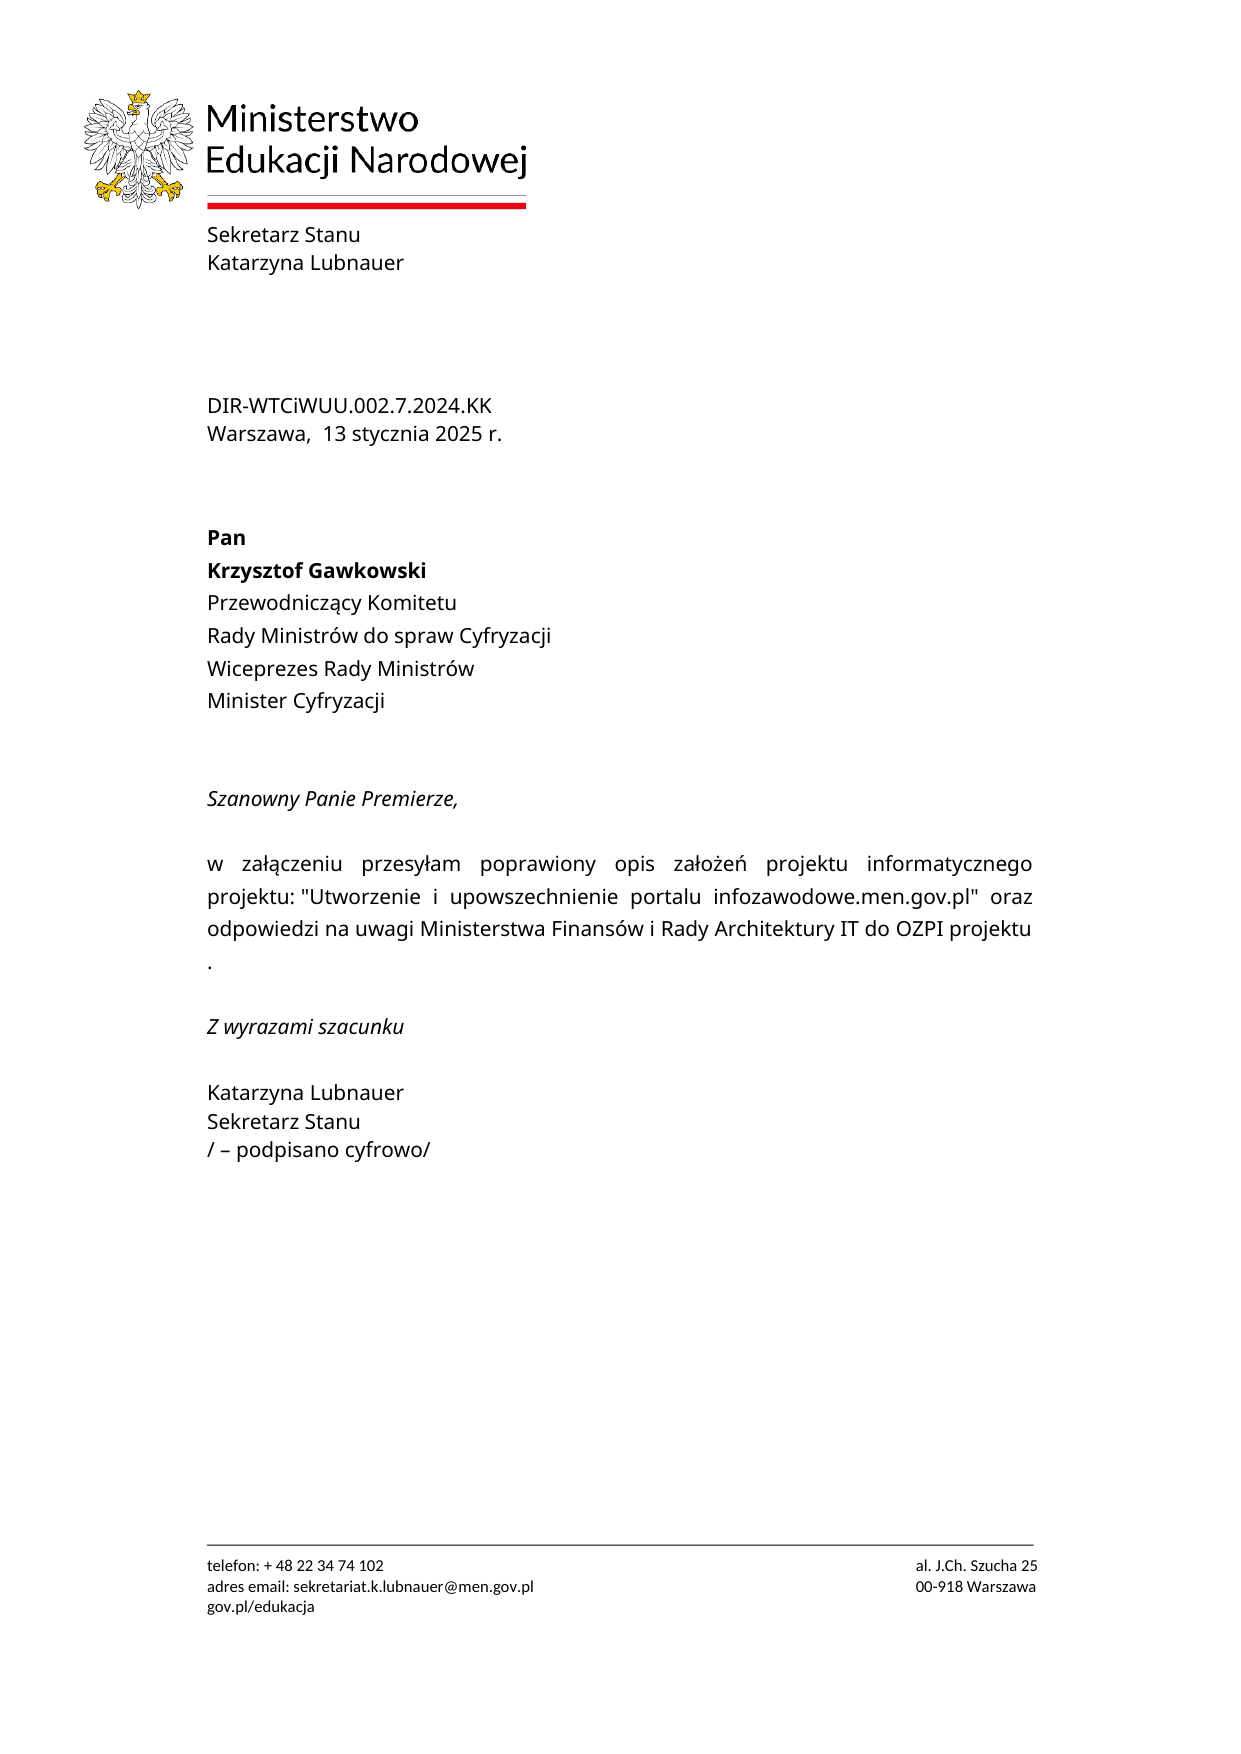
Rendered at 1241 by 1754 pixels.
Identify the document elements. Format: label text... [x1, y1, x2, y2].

text Przewodniczący Komitetu [207, 588, 1033, 617]
text Wiceprezes Rady Ministrów [207, 654, 1033, 682]
picture [74, 81, 531, 216]
text Sekretarz Stanu / – podpisano cyfrowo/ [207, 1107, 1033, 1164]
text Z wyrazami szacunku [207, 1012, 1033, 1041]
text Katarzyna Lubnauer [207, 248, 1033, 277]
text Pan [207, 523, 1033, 552]
text Rady Ministrów do spraw Cyfryzacji [207, 621, 1033, 649]
text Minister Cyfryzacji [207, 686, 1033, 715]
text w załączeniu przesyłam poprawiony opis założeń projektu informatycznego projektu: "Utworzenie i upowszechnienie portalu infozawodowe.men.gov.pl" oraz odpowiedzi na uwagi Ministerstwa Finansów i Rady Architektury IT do OZPI projektu . [207, 849, 1033, 976]
text Szanowny Panie Premierze, [207, 784, 1033, 813]
text Warszawa, 13 stycznia 2025 r. [207, 419, 1033, 448]
text DIR-WTCiWUU.002.7.2024.KK [207, 391, 1033, 419]
text Krzysztof Gawkowski [207, 556, 1033, 584]
text Sekretarz Stanu [207, 220, 1033, 248]
text Katarzyna Lubnauer [207, 1078, 1033, 1107]
